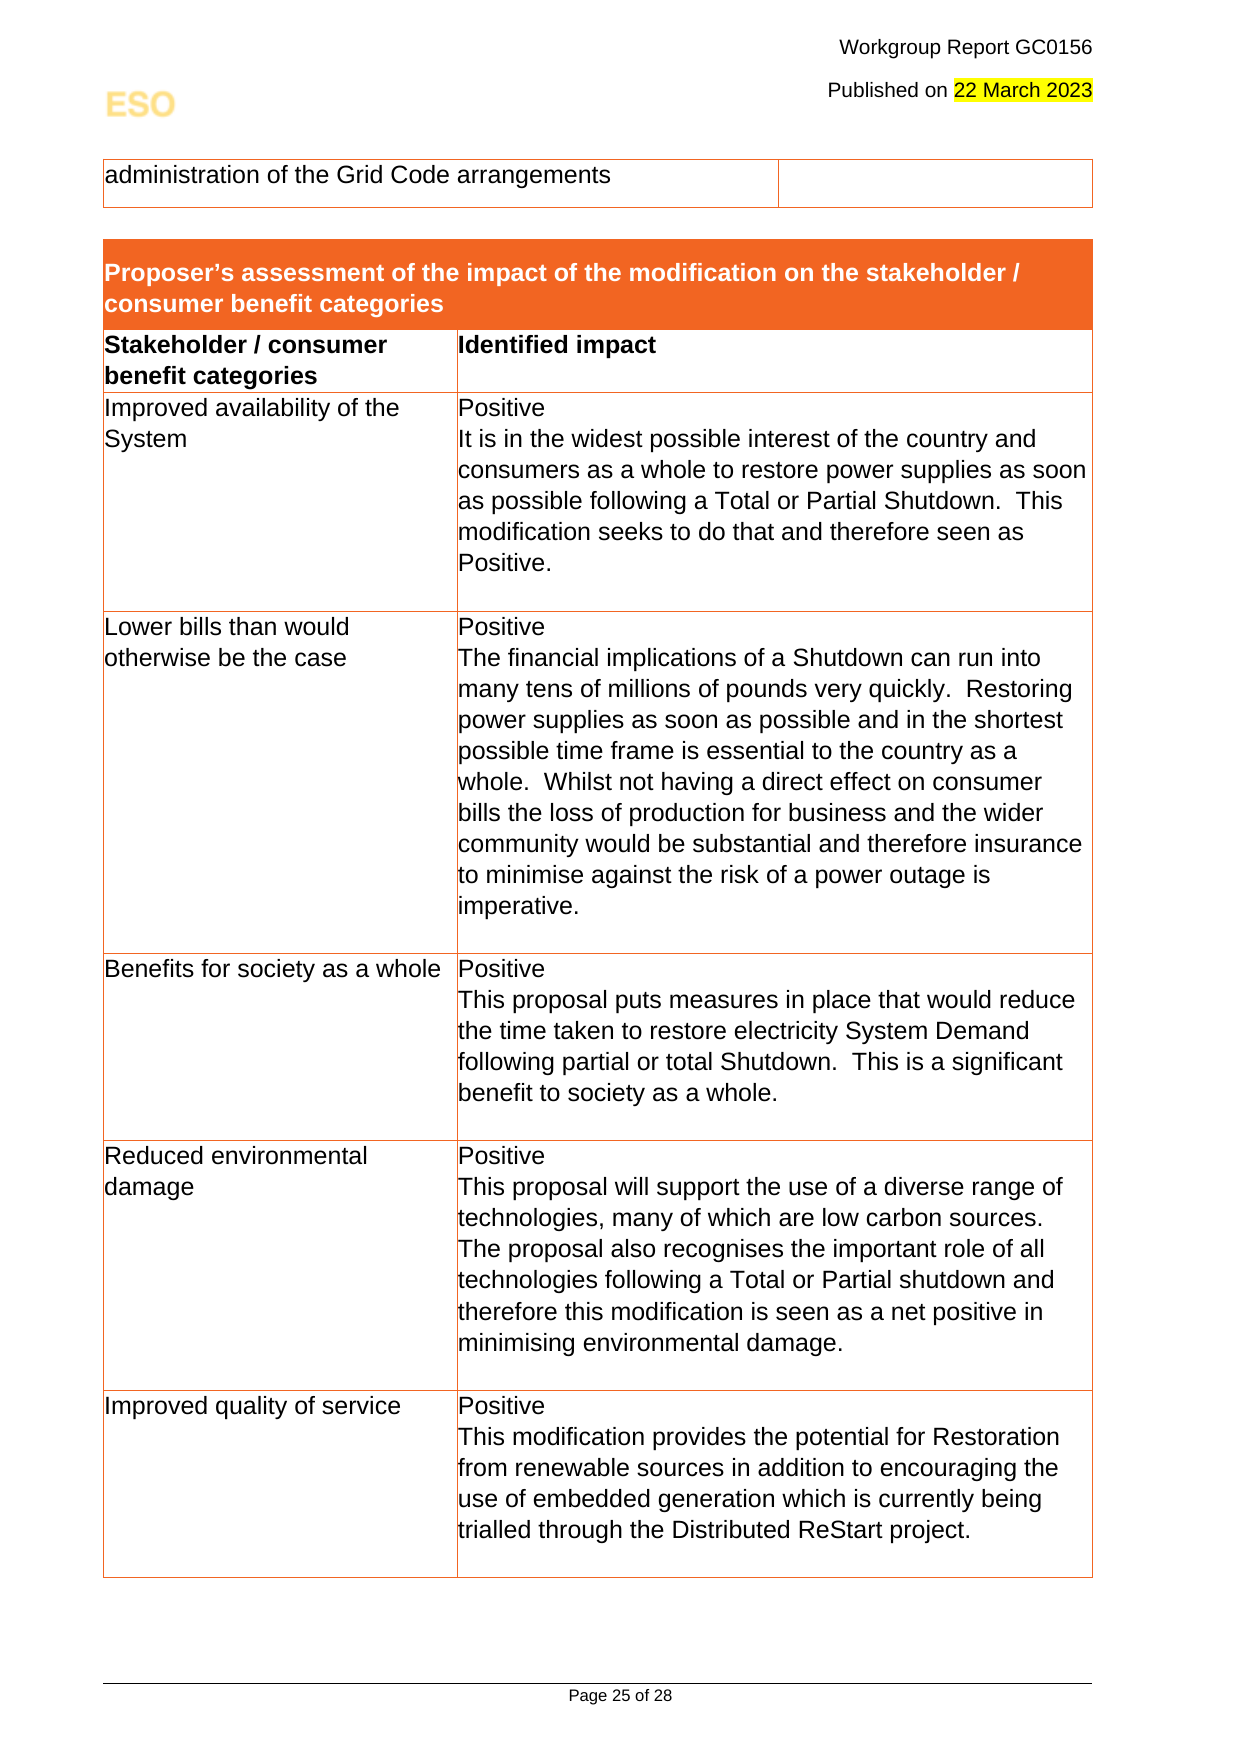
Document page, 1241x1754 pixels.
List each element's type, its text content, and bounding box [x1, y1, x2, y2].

table_cell This proposal will support the use of a diverse range of technologies, many of which are low carbon sources. The proposal also recognises the important role of all technologies following a Total or Partial shutdown and therefore this modification is seen as a net positive in minimising environmental damage. [458, 1141, 1092, 1390]
table_cell This modification provides the potential for Restoration from renewable sources in addition to encouraging the use of embedded generation which is currently being trialled through the Distributed ReStart project. [458, 1391, 1092, 1577]
picture [103, 79, 181, 125]
table_cell Stakeholder / consumer benefit categories [104, 330, 457, 392]
table_cell [779, 160, 1092, 207]
table_cell Benefits for society as a whole [104, 954, 457, 1140]
table_header Proposer’s assessment of the impact of the modification on the stakeholder / consumer benefit categories [104, 240, 1092, 329]
table_cell Improved quality of service [104, 1391, 457, 1577]
table_cell Improved availability of the System [104, 393, 457, 611]
table_cell Identified impact [458, 330, 1092, 392]
table_cell Lower bills than would otherwise be the case [104, 612, 457, 953]
table_cell It is in the widest possible interest of the country and consumers as a whole to restore power supplies as soon as possible following a Total or Partial Shutdown. This modification seeks to do that and therefore seen as Positive. [458, 393, 1092, 611]
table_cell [104, 160, 778, 207]
table_cell This proposal puts measures in place that would reduce the time taken to restore electricity System Demand following partial or total Shutdown. This is a significant benefit to society as a whole. [458, 954, 1092, 1140]
table_cell Reduced environmental damage [104, 1141, 457, 1390]
table_cell The financial implications of a Shutdown can run into many tens of millions of pounds very quickly. Restoring power supplies as soon as possible and in the shortest possible time frame is essential to the country as a whole. Whilst not having a direct effect on consumer bills the loss of production for business and the wider community would be substantial and therefore insurance to minimise against the risk of a power outage is imperative. [458, 612, 1092, 953]
